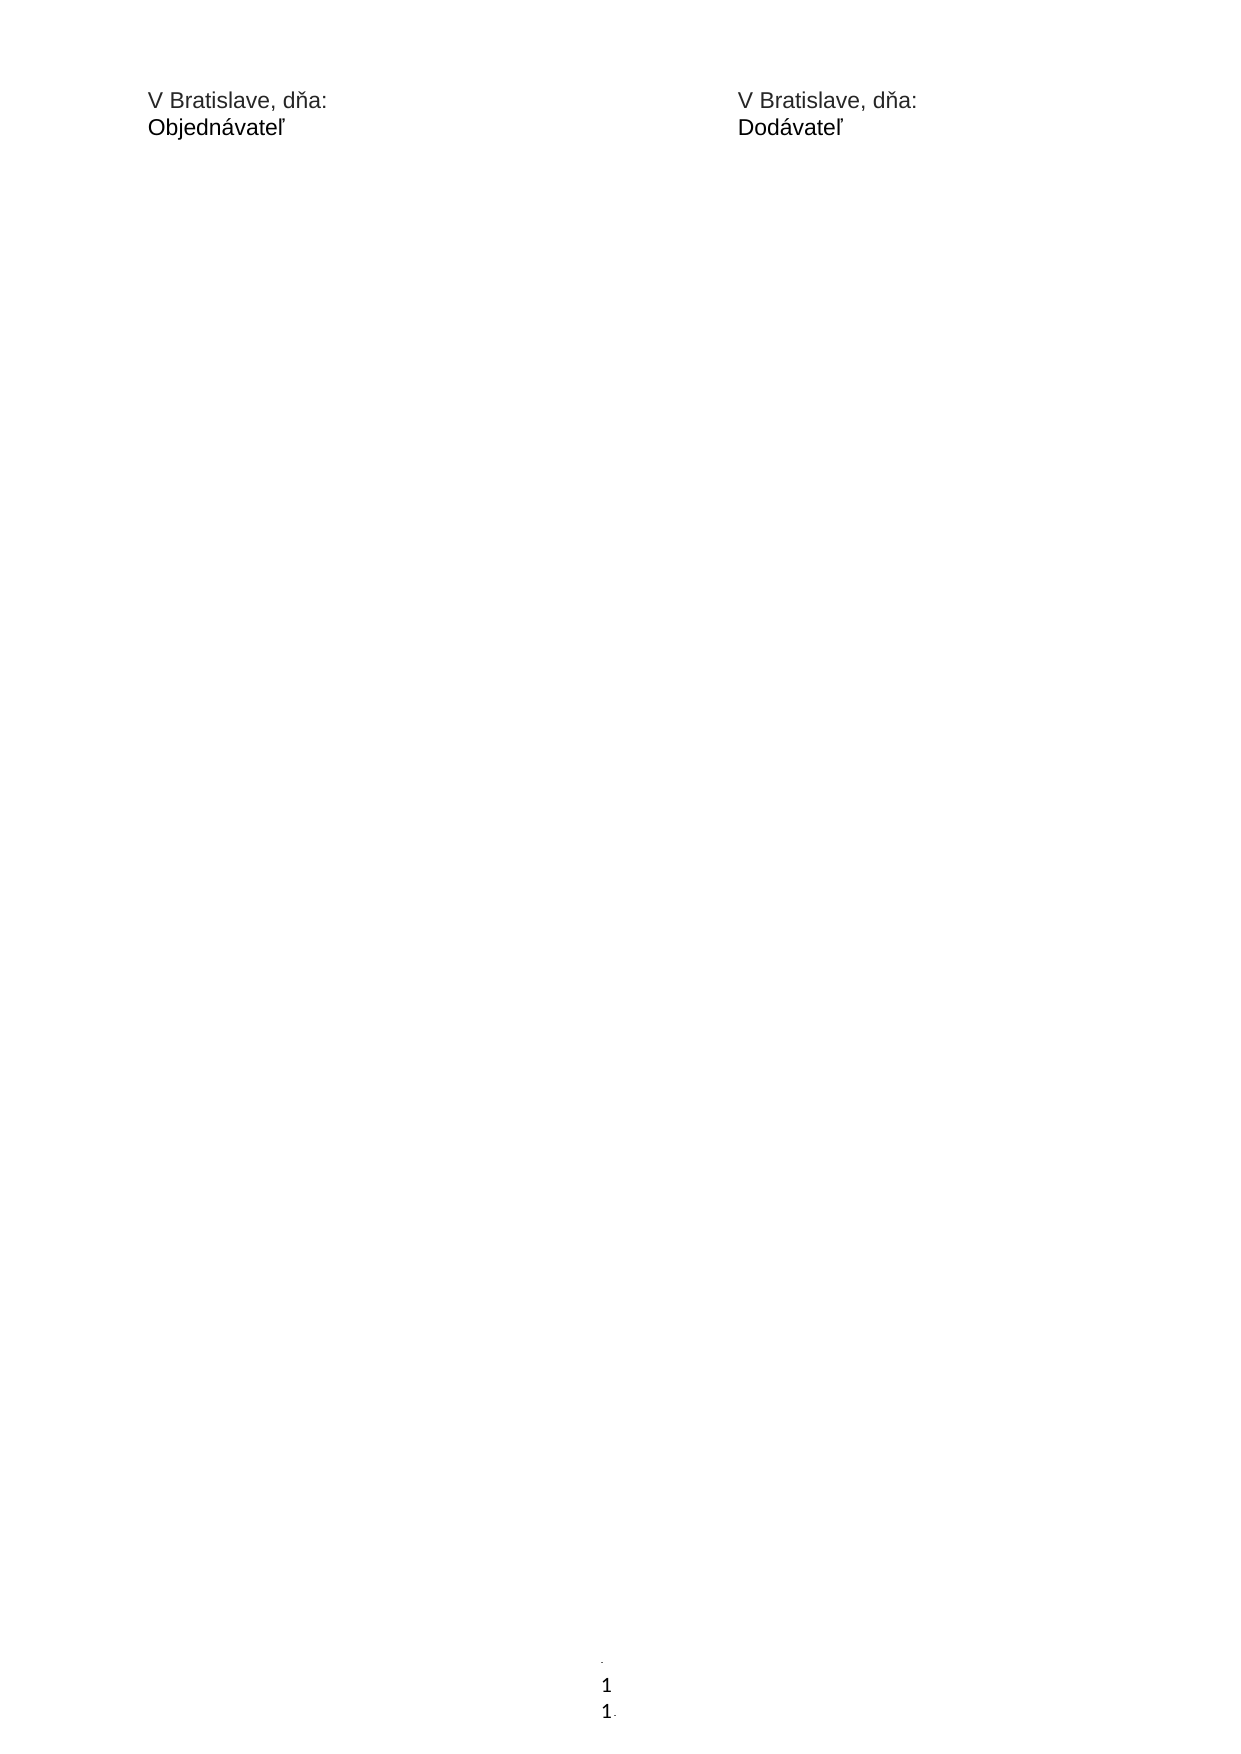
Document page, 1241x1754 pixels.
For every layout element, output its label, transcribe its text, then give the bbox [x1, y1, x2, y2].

text Objednávateľ Dodávateľ [148, 114, 1093, 140]
text V Bratislave, dňa: V Bratislave, dňa: [148, 87, 1093, 114]
